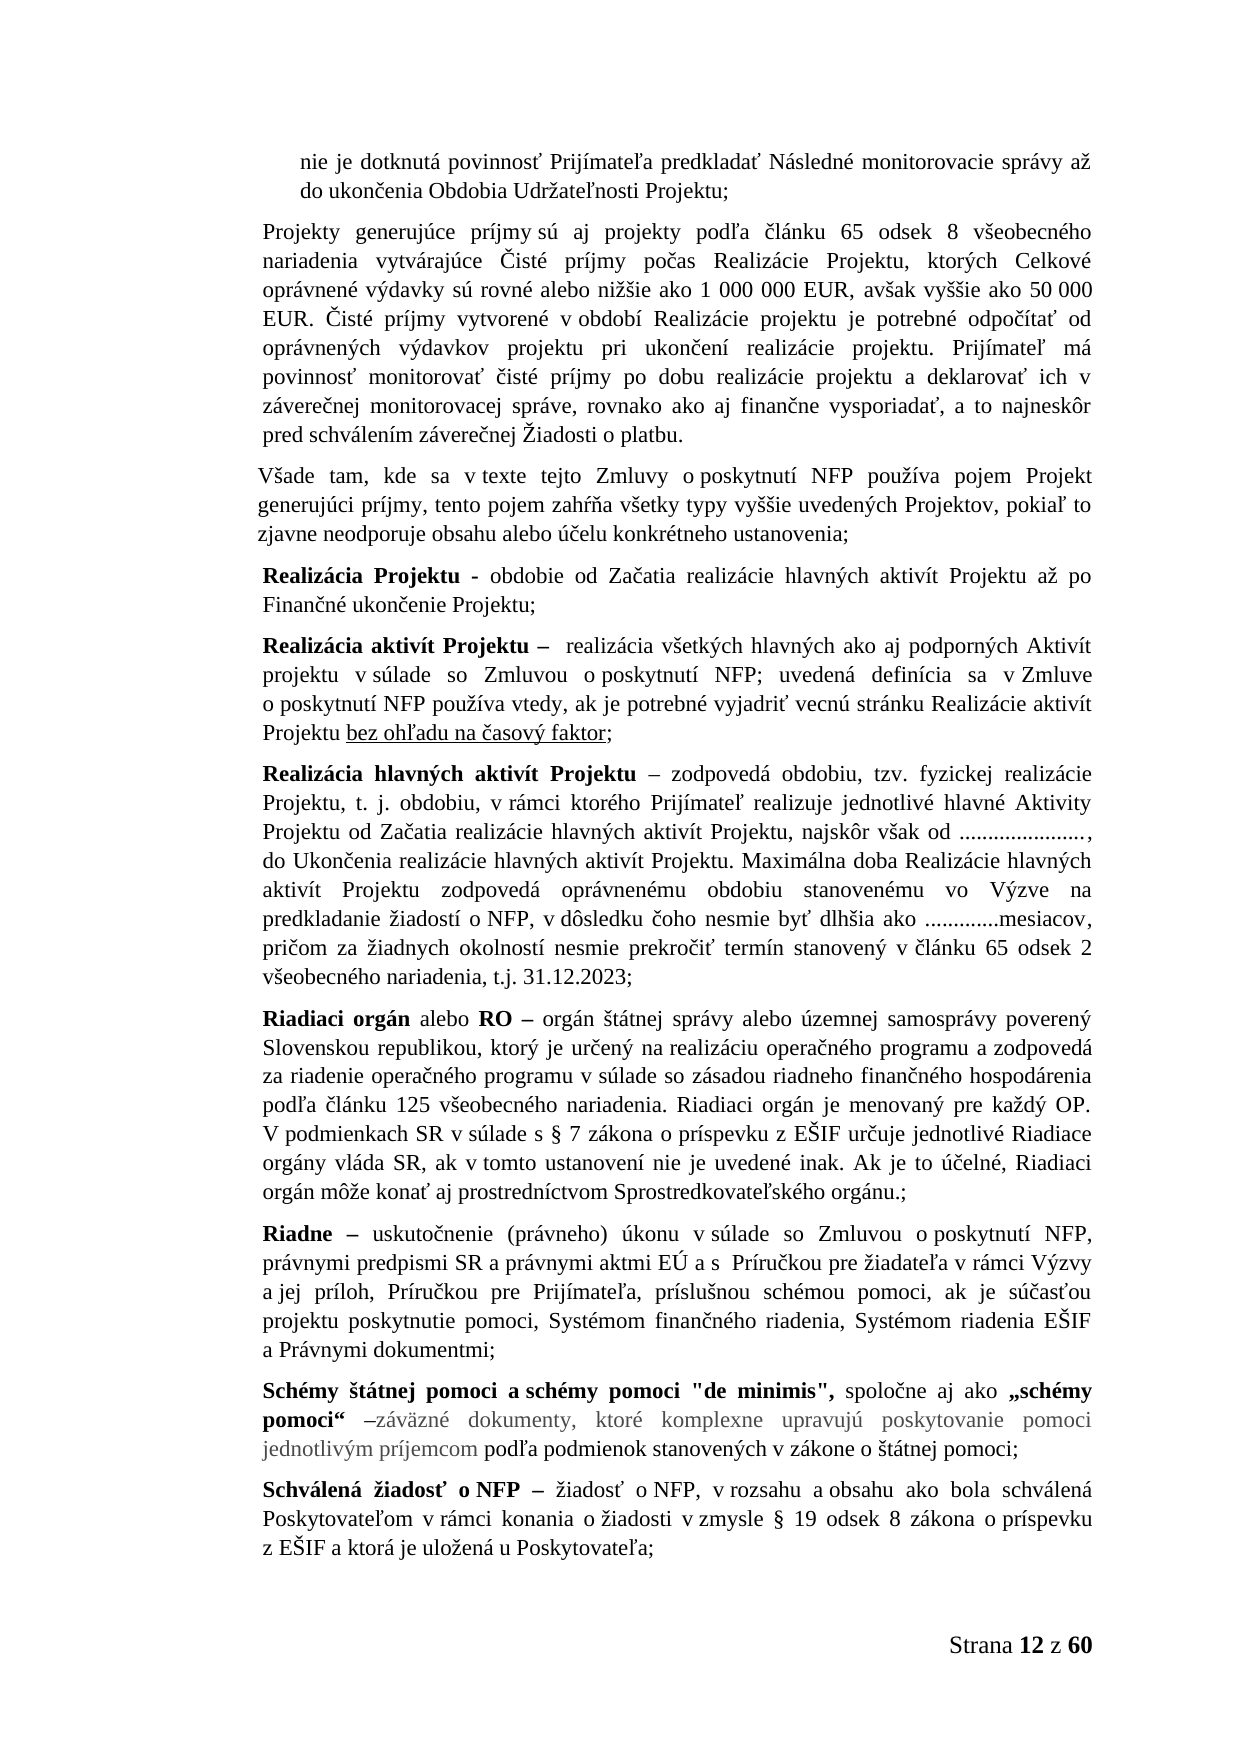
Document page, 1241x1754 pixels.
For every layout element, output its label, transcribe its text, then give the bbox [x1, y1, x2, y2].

list Riadiaci orgán alebo RO – orgán štátnej správy alebo územnej samosprávy poverený Slovenskou republikou, ktorý je určený na realizáciu operačného programu a zodpovedá za riadenie operačného programu v súlade so zásadou riadneho finančného hospodárenia podľa článku 125 všeobecného nariadenia. Riadiaci orgán je menovaný pre každý OP. V podmienkach SR v súlade s § 7 zákona o príspevku z EŠIF určuje jednotlivé Riadiace orgány vláda SR, ak v tomto ustanovení nie je uvedené inak. Ak je to účelné, Riadiaci orgán môže konať aj prostredníctvom Sprostredkovateľského orgánu.; [262, 1004, 1092, 1205]
text Všade tam, kde sa v texte tejto Zmluvy o poskytnutí NFP používa pojem Projekt generujúci príjmy, tento pojem zahŕňa všetky typy vyššie uvedených Projektov, pokiaľ to zjavne neodporuje obsahu alebo účelu konkrétneho ustanovenia; [257, 462, 1092, 547]
list Realizácia Projektu - obdobie od Začatia realizácie hlavných aktivít Projektu až po Finančné ukončenie Projektu; [262, 562, 1092, 617]
list Realizácia hlavných aktivít Projektu – zodpovedá obdobiu, tzv. fyzickej realizácie Projektu, t. j. obdobiu, v rámci ktorého Prijímateľ realizuje jednotlivé hlavné Aktivity Projektu od Začatia realizácie hlavných aktivít Projektu, najskôr však od ......................, do Ukončenia realizácie hlavných aktivít Projektu. Maximálna doba Realizácie hlavných aktivít Projektu zodpovedá oprávnenému obdobiu stanovenému vo Výzve na predkladanie žiadostí o NFP, v dôsledku čoho nesmie byť dlhšia ako .............mesiacov, pričom za žiadnych okolností nesmie prekročiť termín stanovený v článku 65 odsek 2 všeobecného nariadenia, t.j. 31.12.2023; [262, 760, 1092, 989]
list Riadne – uskutočnenie (právneho) úkonu v súlade so Zmluvou o poskytnutí NFP, právnymi predpismi SR a právnymi aktmi EÚ a s Príručkou pre žiadateľa v rámci Výzvy a jej príloh, Príručkou pre Prijímateľa, príslušnou schémou pomoci, ak je súčasťou projektu poskytnutie pomoci, Systémom finančného riadenia, Systémom riadenia EŠIF a Právnymi dokumentmi; [262, 1220, 1092, 1362]
list Schémy štátnej pomoci a schémy pomoci "de minimis", spoločne aj ako „schémy pomoci“ –záväzné dokumenty, ktoré komplexne upravujú poskytovanie pomoci jednotlivým príjemcom podľa podmienok stanovených v zákone o štátnej pomoci; [262, 1377, 1092, 1461]
list Realizácia aktivít Projektu – realizácia všetkých hlavných ako aj podporných Aktivít projektu v súlade so Zmluvou o poskytnutí NFP; uvedená definícia sa v Zmluve o poskytnutí NFP používa vtedy, ak je potrebné vyjadriť vecnú stránku Realizácie aktivít Projektu bez ohľadu na časový faktor; [262, 632, 1092, 745]
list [262, 148, 1092, 203]
list Projekty generujúce príjmy sú aj projekty podľa článku 65 odsek 8 všeobecného nariadenia vytvárajúce Čisté príjmy počas Realizácie Projektu, ktorých Celkové oprávnené výdavky sú rovné alebo nižšie ako 1 000 000 EUR, avšak vyššie ako 50 000 EUR. Čisté príjmy vytvorené v období Realizácie projektu je potrebné odpočítať od oprávnených výdavkov projektu pri ukončení realizácie projektu. Prijímateľ má povinnosť monitorovať čisté príjmy po dobu realizácie projektu a deklarovať ich v záverečnej monitorovacej správe, rovnako ako aj finančne vysporiadať, a to najneskôr pred schválením záverečnej Žiadosti o platbu. [262, 218, 1092, 447]
list Schválená žiadosť o NFP – žiadosť o NFP, v rozsahu a obsahu ako bola schválená Poskytovateľom v rámci konania o žiadosti v zmysle § 19 odsek 8 zákona o príspevku z EŠIF a ktorá je uložená u Poskytovateľa; [262, 1476, 1092, 1561]
